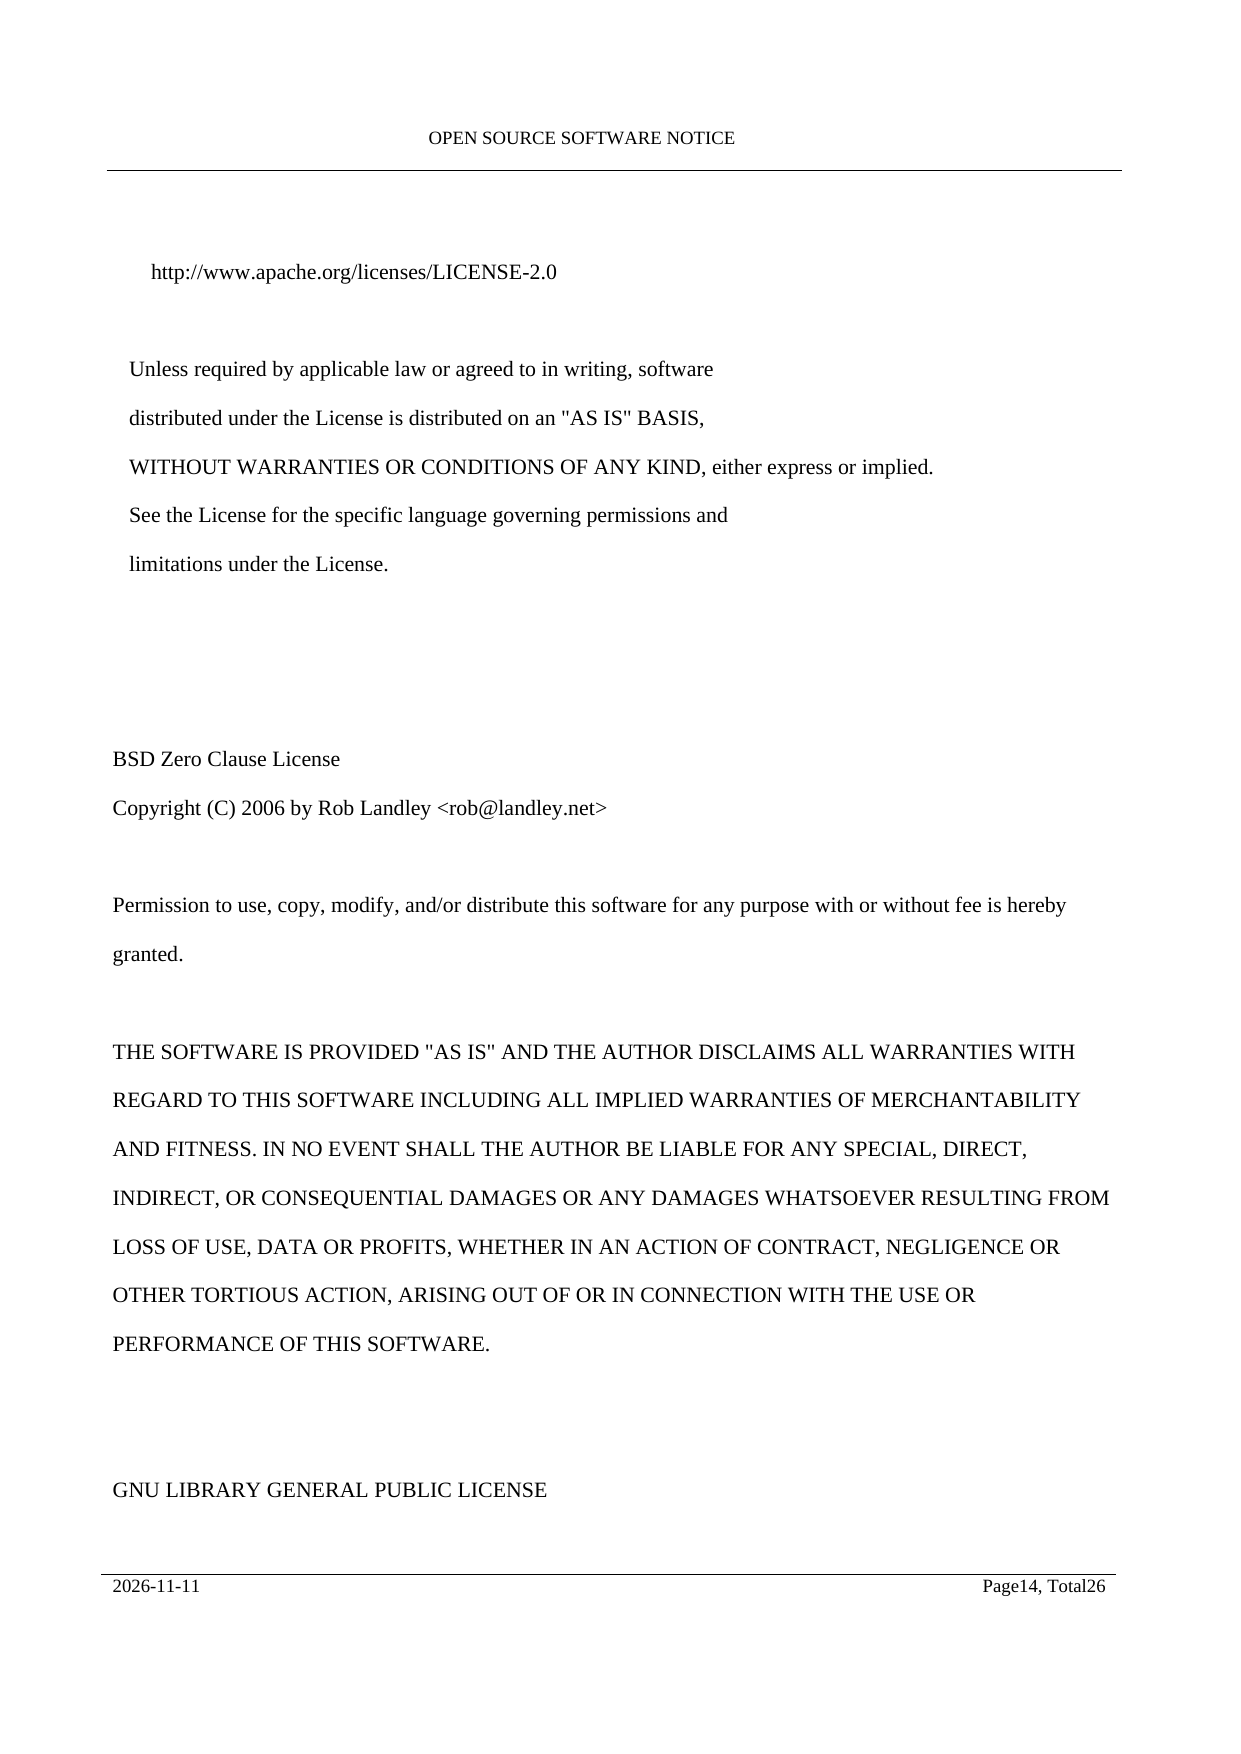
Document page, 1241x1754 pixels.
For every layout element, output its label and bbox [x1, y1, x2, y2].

text [112, 206, 1128, 1506]
